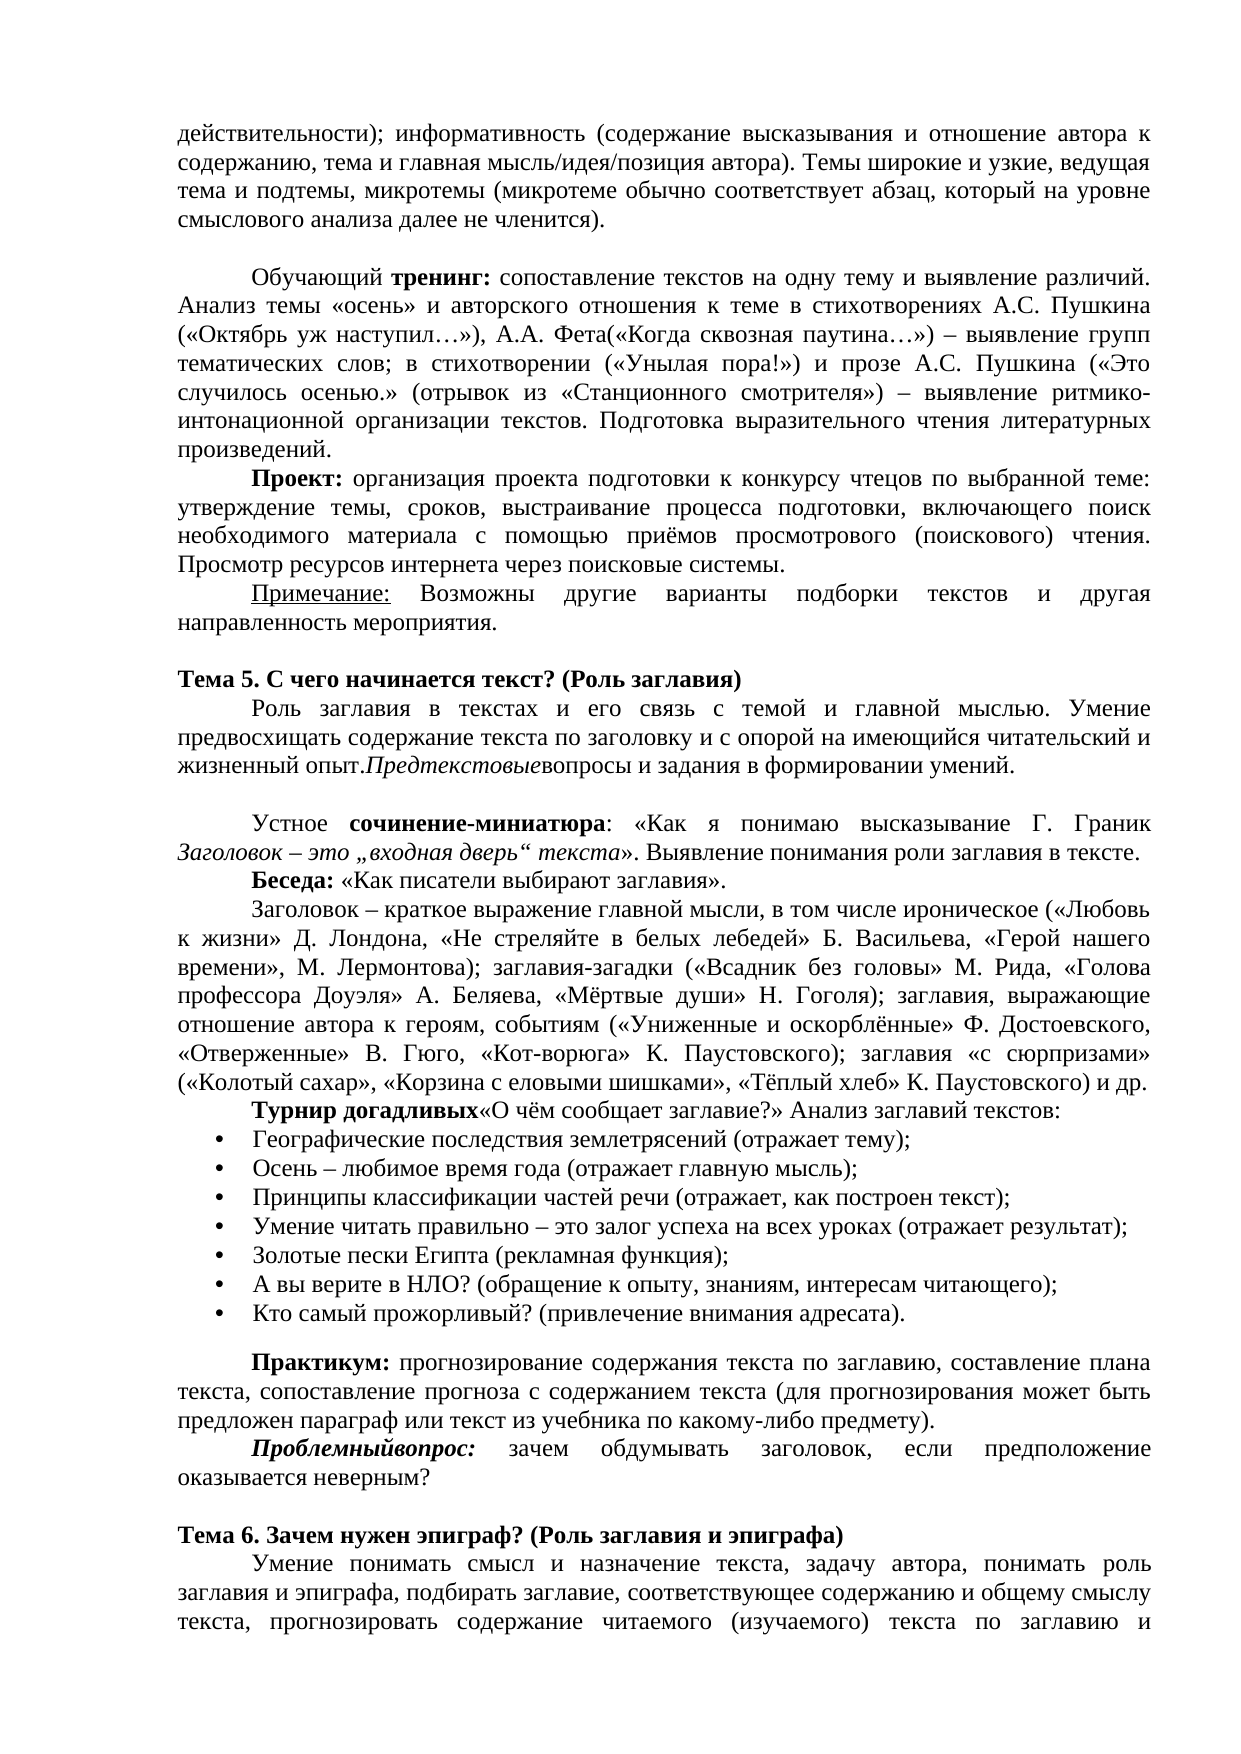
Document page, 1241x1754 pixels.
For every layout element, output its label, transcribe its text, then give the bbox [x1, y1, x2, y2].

text Практикум: прогнозирование содержания текста по заглавию, составление плана текста, сопоставление прогноза с содержанием текста (для прогнозирования может быть предложен параграф или текст из учебника по какому-либо предмету). [177, 1347, 1152, 1433]
text Турнир догадливых«О чём сообщает заглавие?» Анализ заглавий текстов: [177, 1096, 1152, 1124]
text Роль заглавия в текстах и его связь с темой и главной мыслью. Умение предвосхищать содержание текста по заголовку и с опорой на имеющийся читательский и жизненный опыт.Предтекстовыевопросы и задания в формировании умений. [177, 693, 1152, 779]
list Осень – любимое время года (отражает главную мысль); [215, 1153, 1152, 1182]
text Примечание: Возможны другие варианты подборки текстов и другая направленность мероприятия. [177, 578, 1152, 636]
text Проект: организация проекта подготовки к конкурсу чтецов по выбранной теме: утверждение темы, сроков, выстраивание процесса подготовки, включающего поиск необходимого материала с помощью приёмов просмотрового (поискового) чтения. Просмотр ресурсов интернета через поисковые системы. [177, 463, 1152, 578]
text Тема 5. С чего начинается текст? (Роль заглавия) [177, 664, 1152, 693]
text Заголовок – краткое выражение главной мысли, в том числе ироническое («Любовь к жизни» Д. Лондона, «Не стреляйте в белых лебедей» Б. Васильева, «Герой нашего времени», М. Лермонтова); заглавия-загадки («Всадник без головы» М. Рида, «Голова профессора Доуэля» А. Беляева, «Мёртвые души» Н. Гоголя); заглавия, выражающие отношение автора к героям, событиям («Униженные и оскорблённые» Ф. Достоевского, «Отверженные» В. Гюго, «Кот-ворюга» К. Паустовского); заглавия «с сюрпризами» («Колотый сахар», «Корзина с еловыми шишками», «Тёплый хлеб» К. Паустовского) и др. [177, 894, 1152, 1096]
text Устное сочинение-миниатюра: «Как я понимаю высказывание Г. Граник Заголовок – это „входная дверь“ текста». Выявление понимания роли заглавия в тексте. [177, 808, 1152, 866]
text Тема 6. Зачем нужен эпиграф? (Роль заглавия и эпиграфа) [177, 1520, 1152, 1548]
list Умение читать правильно – это залог успеха на всех уроках (отражает результат); [215, 1211, 1152, 1240]
list Кто самый прожорливый? (привлечение внимания адресата). [215, 1297, 1152, 1326]
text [177, 118, 1152, 233]
list А вы верите в НЛО? (обращение к опыту, знаниям, интересам читающего); [215, 1269, 1152, 1297]
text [177, 1548, 1152, 1635]
list Принципы классификации частей речи (отражает, как построен текст); [215, 1182, 1152, 1211]
text Беседа: «Как писатели выбирают заглавия». [177, 866, 1152, 894]
text Обучающий тренинг: сопоставление текстов на одну тему и выявление различий. Анализ темы «осень» и авторского отношения к теме в стихотворениях А.С. Пушкина («Октябрь уж наступил…»), А.А. Фета(«Когда сквозная паутина…») – выявление групп тематических слов; в стихотворении («Унылая пора!») и прозе А.С. Пушкина («Это случилось осенью.» (отрывок из «Станционного смотрителя») – выявление ритмико-интонационной организации текстов. Подготовка выразительного чтения литературных произведений. [177, 262, 1152, 463]
list Географические последствия землетрясений (отражает тему); [215, 1124, 1152, 1153]
list Золотые пески Египта (рекламная функция); [215, 1240, 1152, 1269]
text Проблемныйвопрос: зачем обдумывать заголовок, если предположение оказывается неверным? [177, 1433, 1152, 1491]
